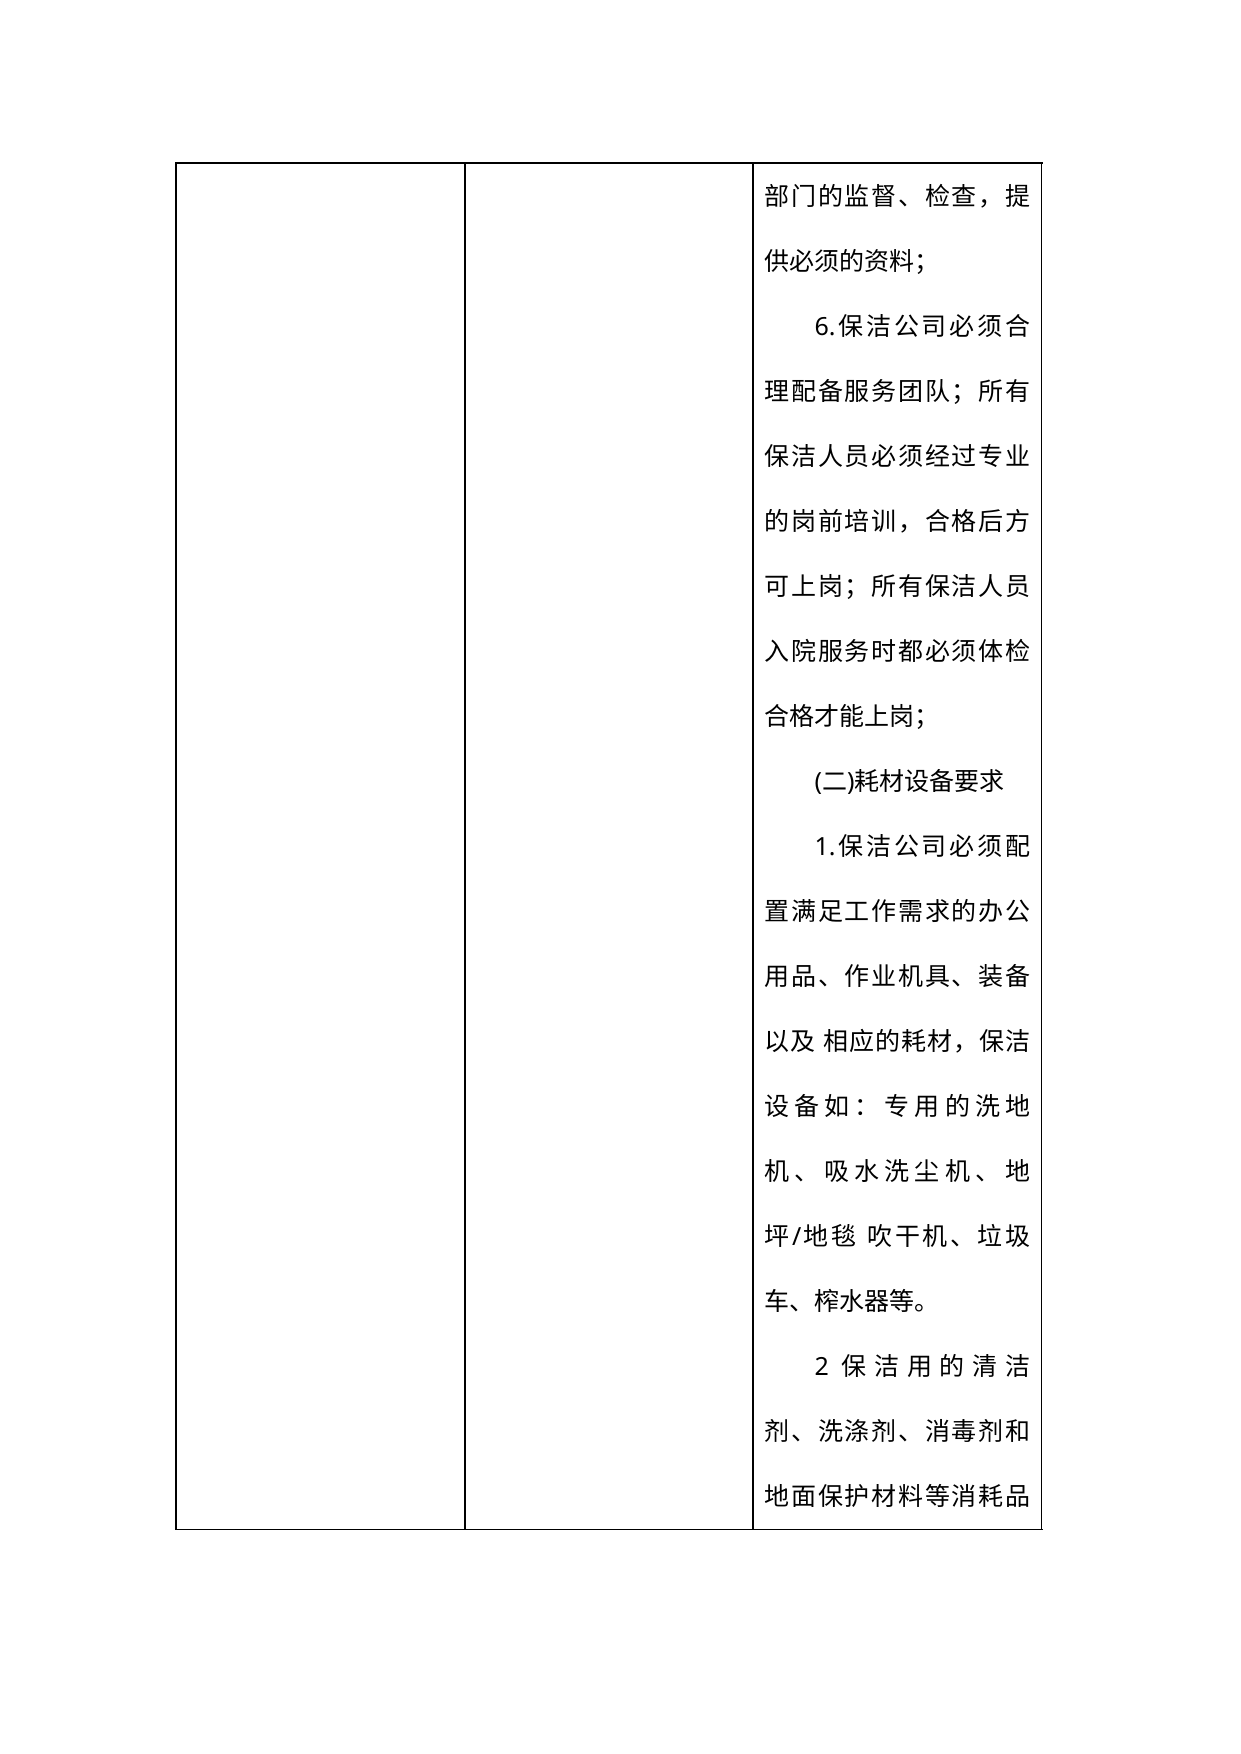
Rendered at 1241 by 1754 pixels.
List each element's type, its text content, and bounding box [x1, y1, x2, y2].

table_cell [754, 164, 1041, 1528]
table_cell 1 [466, 164, 752, 1528]
table_cell [177, 164, 464, 1528]
